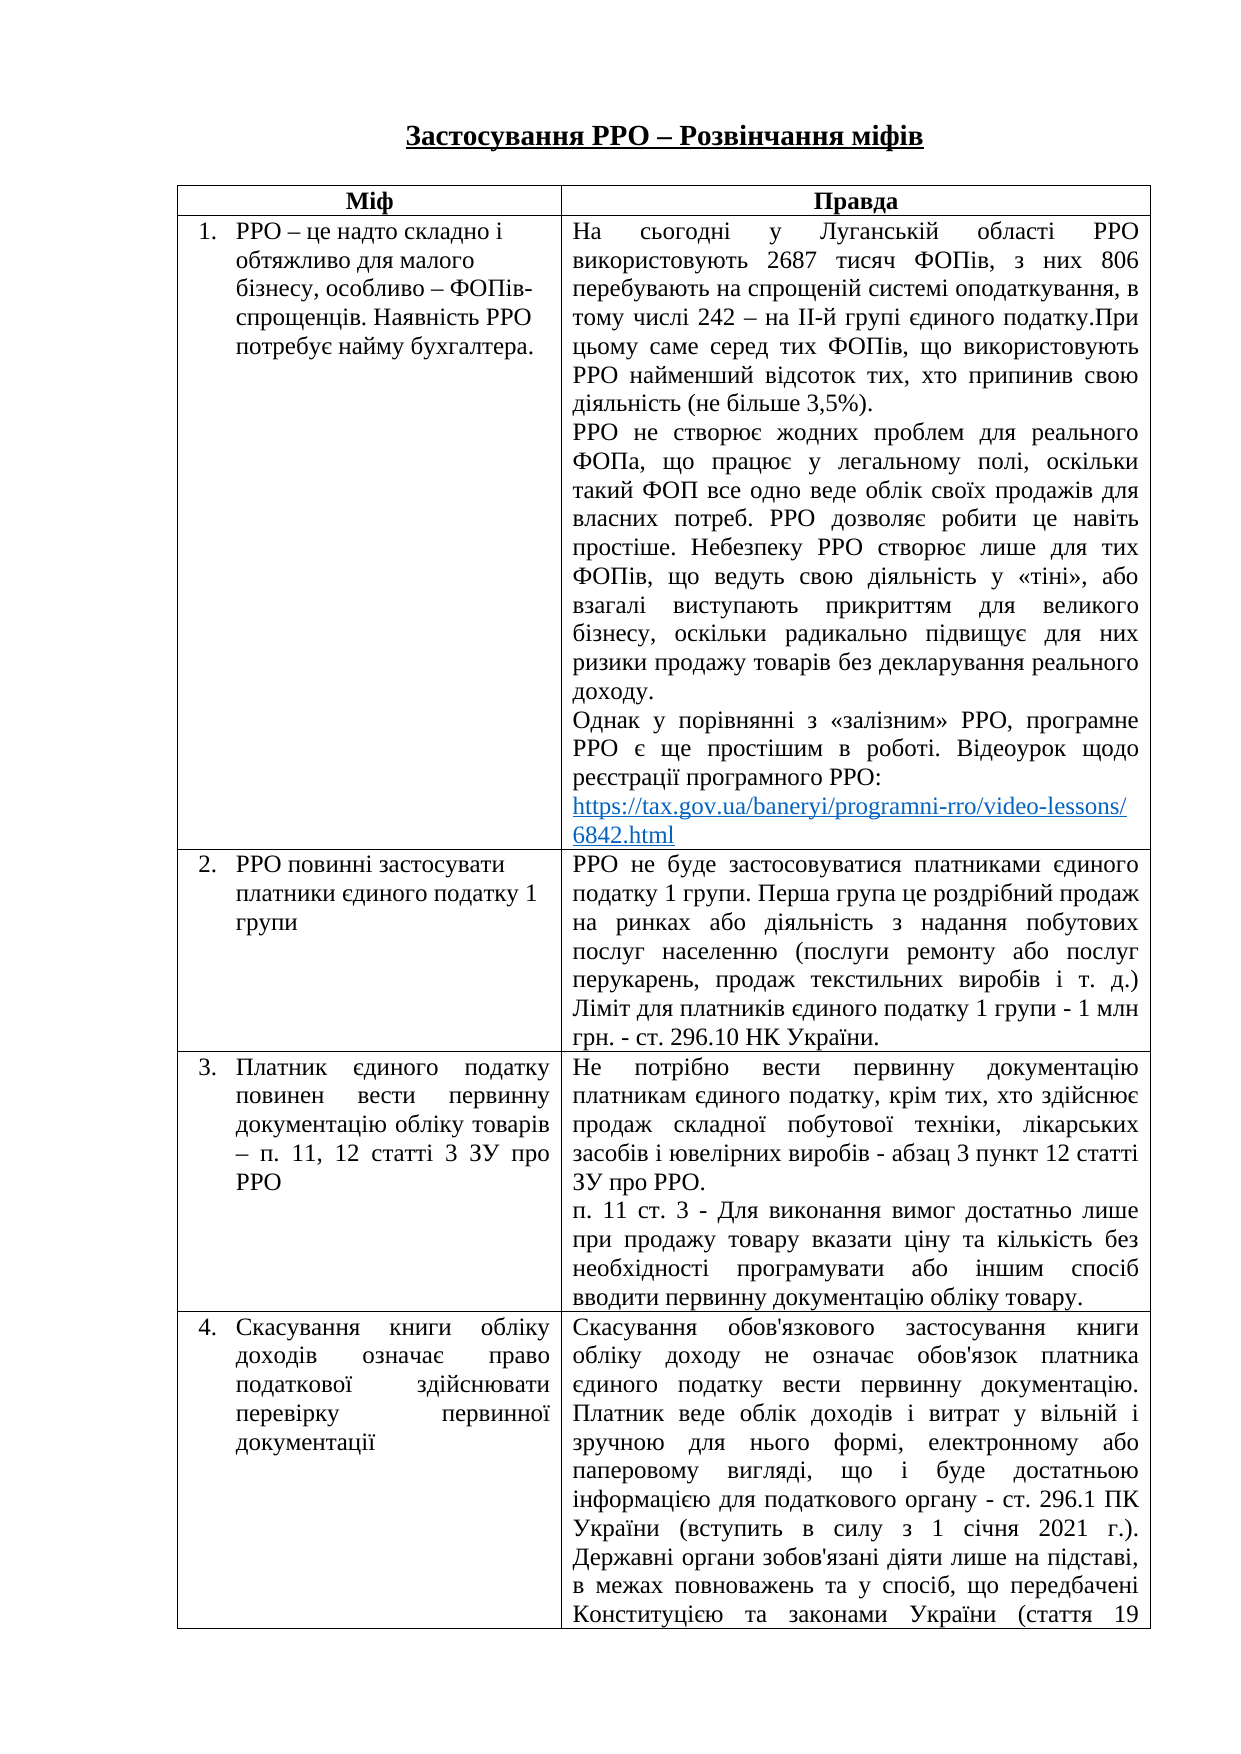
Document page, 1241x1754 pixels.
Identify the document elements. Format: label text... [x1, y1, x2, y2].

table_cell Платник єдиного податку повинен вести первинну документацію обліку товарів – п. 11, 12 статті 3 ЗУ про РРО [178, 1052, 561, 1311]
table_cell РРО – це надто складно і обтяжливо для малого бізнесу, особливо – ФОПів-спрощенців. Наявність РРО потребує найму бухгалтера. [178, 216, 561, 848]
table_cell Не потрібно вести первинну документацію платникам єдиного податку, крім тих, хто здійснює продаж складної побутової техніки, лікарських засобів і ювелірних виробів - абзац 3 пункт 12 статті ЗУ про РРО. п. 11 ст. 3 - Для виконання вимог достатньо лише при продажу товару вказати ціну та кількість без необхідності програмувати або іншим спосіб вводити первинну документацію обліку товару. [562, 1052, 1150, 1311]
table_header Міф [178, 186, 561, 215]
table_cell РРО повинні застосувати платники єдиного податку 1 групи [178, 850, 561, 1051]
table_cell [562, 1312, 1150, 1628]
table_cell На сьогодні у Луганській області РРО використовують 2687 тисяч ФОПів, з них 806 перебувають на спрощеній системі оподаткування, в тому числі 242 – на ІІ-й групі єдиного податку.При цьому саме cеред тих ФОПів, що використовують РРО найменший відсоток тих, хто припинив свою діяльність (не більше 3,5%). РРО не створює жодних проблем для реального ФОПа, що працює у легальному полі, оскільки такий ФОП все одно веде облік своїх продажів для власних потреб. РРО дозволяє робити це навіть простіше. Небезпеку РРО створює лише для тих ФОПів, що ведуть свою діяльність у «тіні», або взагалі виступають прикриттям для великого бізнесу, оскільки радикально підвищує для них ризики продажу товарів без декларування реального доходу. Однак у порівнянні з «залізним» РРО, програмне РРО є ще простішим в роботі. Відеоурок щодо реєстрації програмного РРО: https://tax.gov.ua/baneryi/programni-rro/video-lessons/6842.html [562, 216, 1150, 848]
table_cell РРО не буде застосовуватися платниками єдиного податку 1 групи. Перша група це роздрібний продаж на ринках або діяльність з надання побутових послуг населенню (послуги ремонту або послуг перукарень, продаж текстильних виробів і т. д.) Ліміт для платників єдиного податку 1 групи - 1 млн грн. - ст. 296.10 НК України. [562, 850, 1150, 1051]
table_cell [178, 1312, 561, 1628]
table_header Правда [562, 186, 1150, 215]
text Застосування РРО – Розвінчання міфів [177, 118, 1152, 152]
